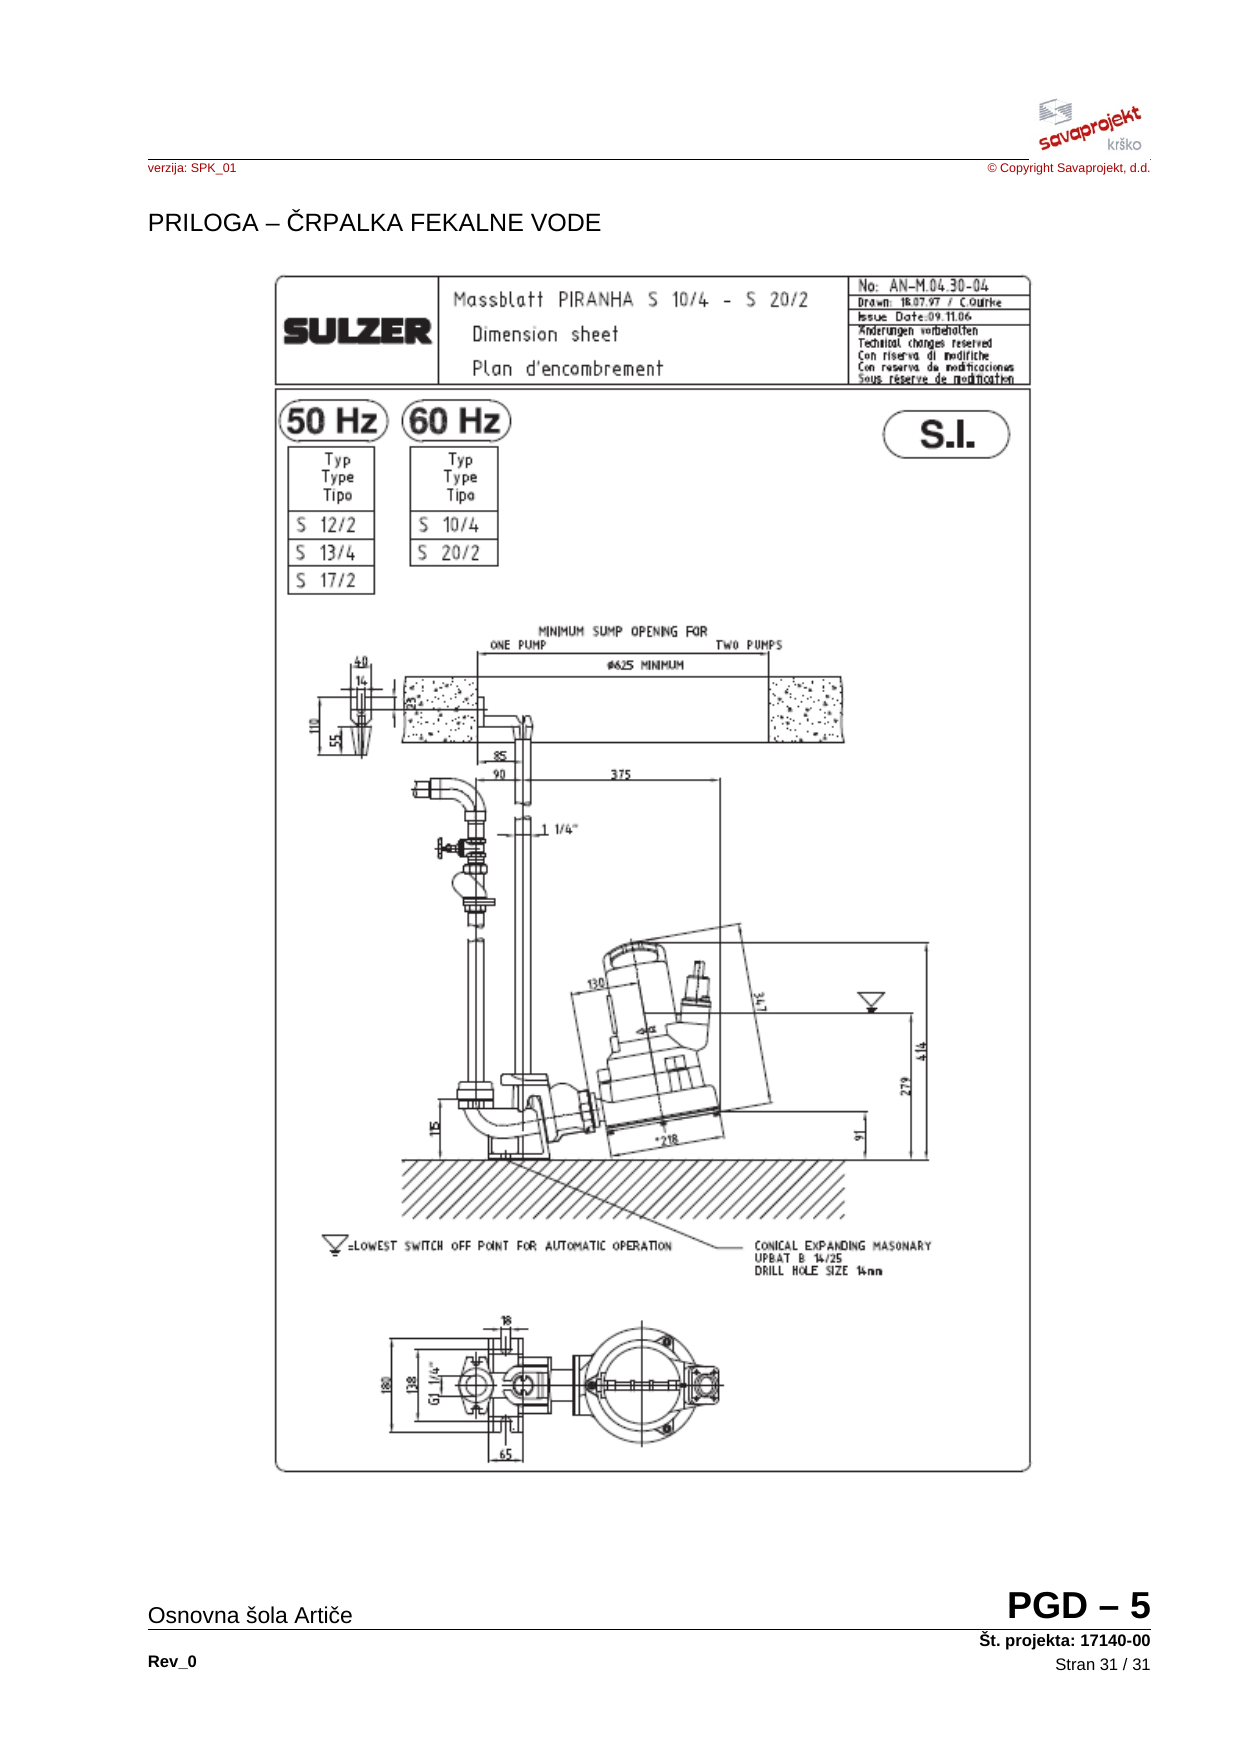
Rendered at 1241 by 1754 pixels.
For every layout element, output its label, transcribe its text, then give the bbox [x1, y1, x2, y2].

picture [1029, 88, 1151, 160]
text PRILOGA – ČRPALKA FEKALNE VODE [148, 208, 1152, 237]
